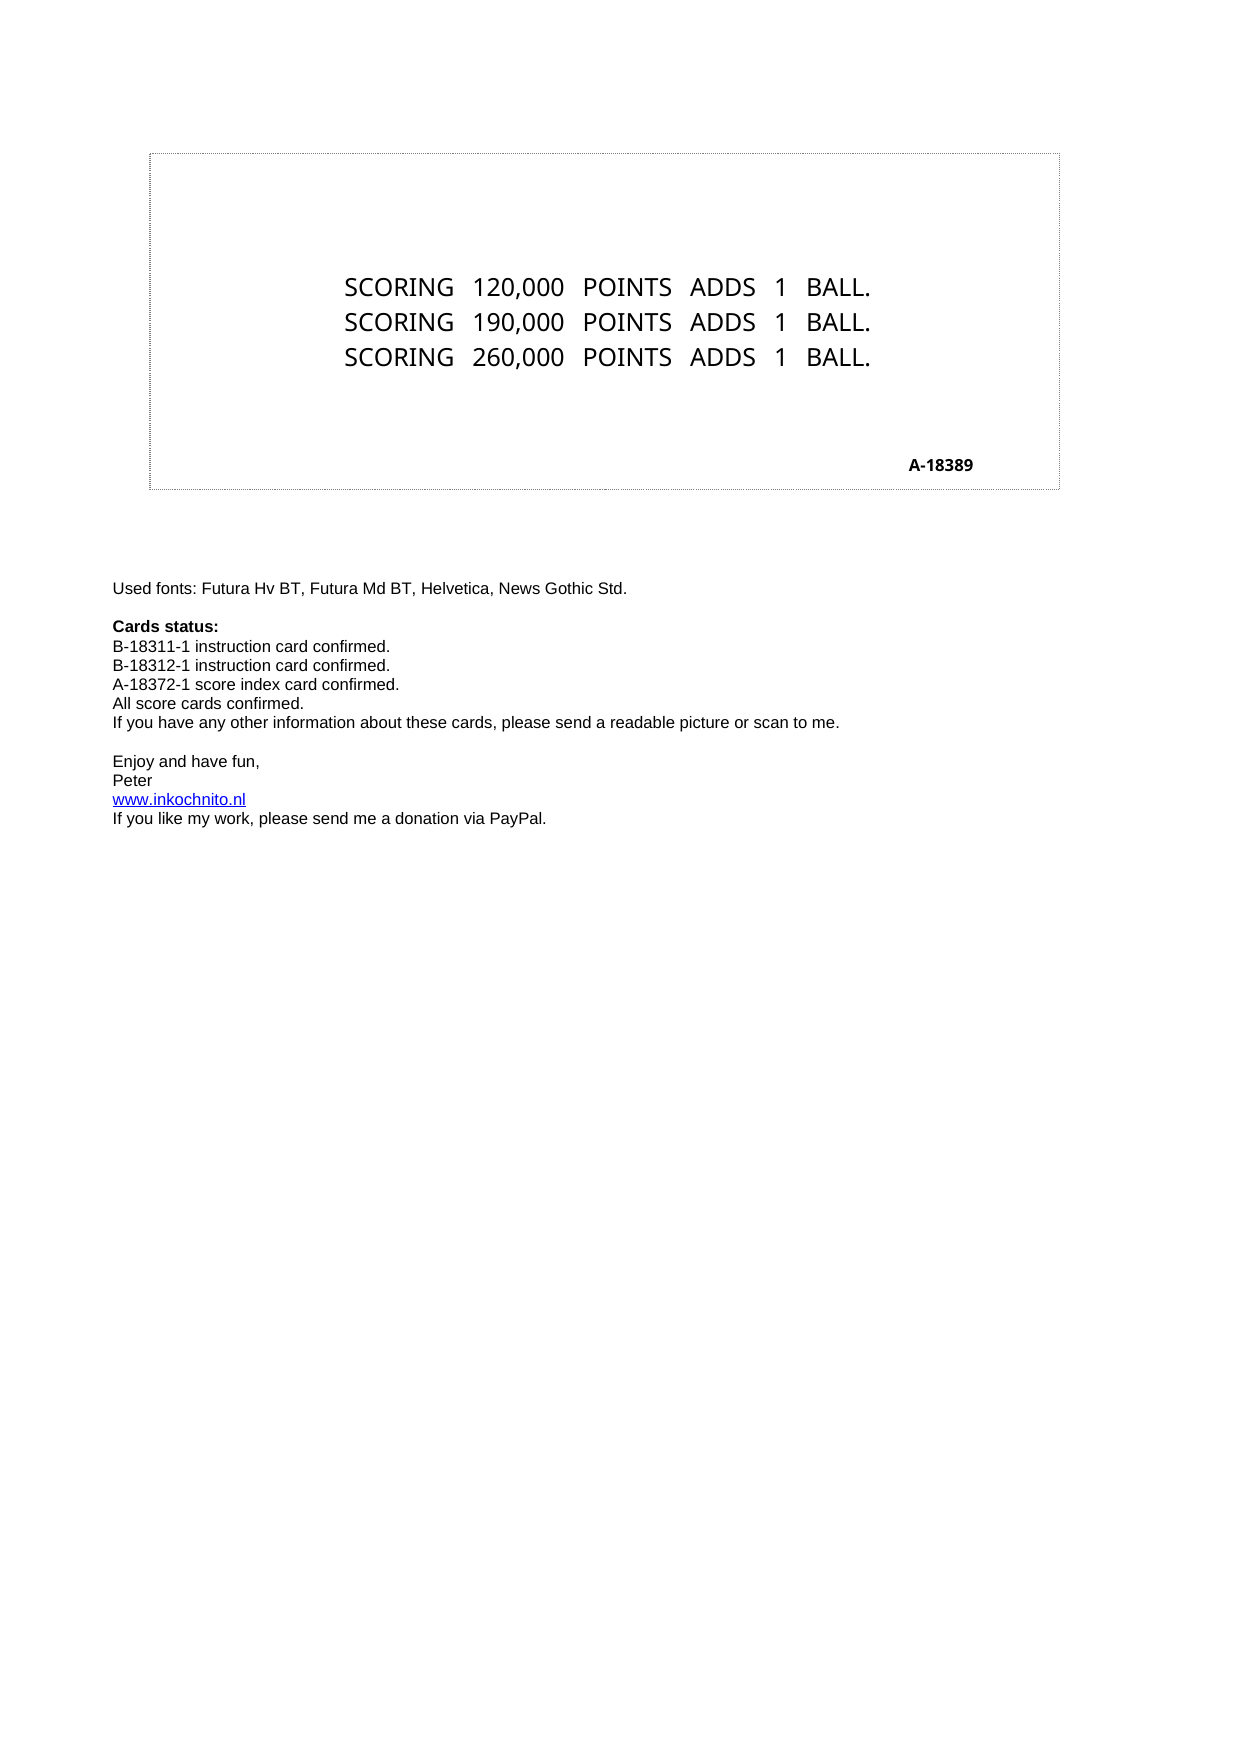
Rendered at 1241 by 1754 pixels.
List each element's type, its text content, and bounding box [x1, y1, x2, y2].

text If you like my work, please send me a donation via PayPal. [112, 809, 1144, 828]
text Peter [112, 771, 1144, 790]
text Enjoy and have fun, [112, 751, 1144, 771]
text B-18312-1 instruction card confirmed. [112, 656, 1144, 675]
text Used fonts: Futura Hv BT, Futura Md BT, Helvetica, News Gothic Std. [112, 579, 1144, 598]
text All score cards confirmed. [112, 694, 1144, 713]
text Cards status: [112, 617, 1144, 636]
text If you have any other information about these cards, please send a readable picture or scan to me. [112, 713, 1144, 732]
text B-18311-1 instruction card confirmed. [112, 636, 1144, 656]
text A-18372-1 score index card confirmed. [112, 675, 1144, 694]
text www.inkochnito.nl [112, 790, 1144, 809]
